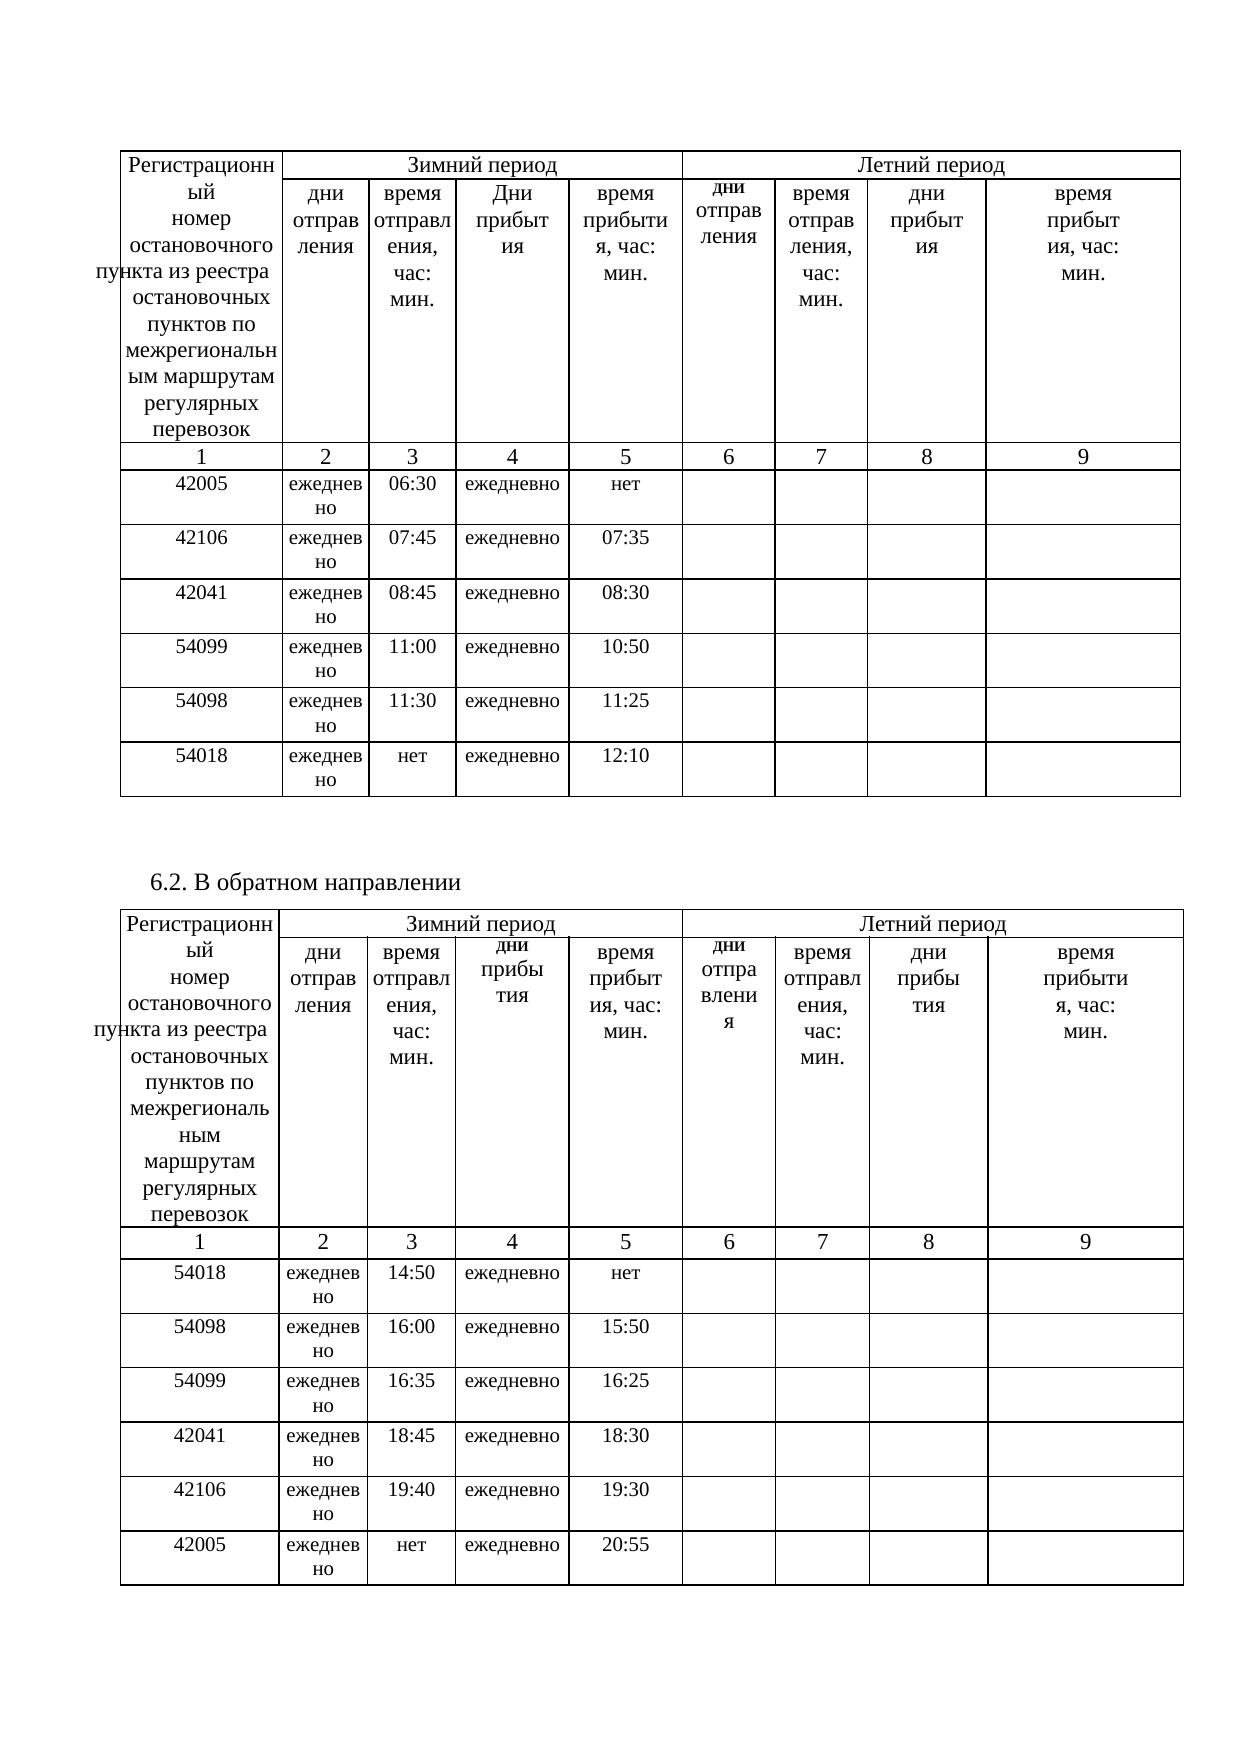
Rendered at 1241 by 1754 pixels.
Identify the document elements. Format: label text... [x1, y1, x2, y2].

table_cell 5 [570, 443, 682, 469]
table_cell 16:25 [570, 1368, 682, 1421]
table_cell 42041 [121, 580, 282, 632]
table_cell [683, 580, 774, 632]
table_cell [683, 1314, 775, 1367]
table_cell 42106 [121, 525, 282, 578]
table_cell 10:50 [570, 634, 682, 687]
table_cell ежедневно [457, 688, 568, 741]
table_cell время отправл ения, час: мин. [370, 180, 455, 441]
table_cell ежедневно [280, 1314, 367, 1367]
table_cell [868, 743, 985, 796]
table_cell ежедневно [283, 634, 368, 687]
table_cell нет [570, 471, 682, 524]
table_cell 3 [368, 1228, 455, 1258]
table_cell ежедневно [280, 1477, 367, 1530]
table_header Зимний период [280, 910, 682, 936]
table_cell 6 [683, 1228, 775, 1258]
table_cell 4 [457, 443, 568, 469]
table_cell [776, 580, 867, 632]
table_cell 8 [868, 443, 985, 469]
table_cell ежедневно [283, 580, 368, 632]
table_cell [987, 634, 1180, 687]
table_cell [683, 525, 774, 578]
table_header Регистрационный номер остановочного пункта из реестра остановочных пунктов по межрегиональным маршрутам регулярных перевозок [121, 152, 282, 441]
text 6.2. В обратном направлении [150, 867, 1090, 896]
table_cell время прибыти я, час: мин. [989, 938, 1183, 1226]
table_cell 07:45 [370, 525, 455, 578]
table_cell 12:10 [570, 743, 682, 796]
table_header Летний период [683, 910, 1183, 936]
table_cell 6 [683, 443, 774, 469]
table_cell [776, 1532, 869, 1584]
table_cell 9 [987, 443, 1180, 469]
table_cell 42041 [121, 1423, 278, 1476]
table_cell ежедневно [280, 1532, 367, 1584]
table_cell [868, 580, 985, 632]
table_cell 08:30 [570, 580, 682, 632]
table_cell [776, 1368, 869, 1421]
table_cell 5 [570, 1228, 682, 1258]
table_cell дни отправ ления [283, 180, 368, 441]
table_cell [868, 525, 985, 578]
table_cell ДНИ отправ ления [683, 180, 774, 441]
table_cell время прибыт ия, час: мин. [570, 938, 682, 1226]
table_cell [987, 743, 1180, 796]
table_cell [683, 743, 774, 796]
table_cell [868, 471, 985, 524]
table_cell 7 [776, 1228, 869, 1258]
table_cell 54099 [121, 1368, 278, 1421]
table_cell ежедневно [456, 1423, 568, 1476]
table_cell 18:30 [570, 1423, 682, 1476]
table_cell [776, 688, 867, 741]
table_cell 54098 [121, 688, 282, 741]
table_cell 8 [870, 1228, 987, 1258]
table_cell [987, 580, 1180, 632]
table_cell нет [368, 1532, 455, 1584]
table_cell 42005 [121, 1532, 278, 1584]
table_cell 4 [456, 1228, 568, 1258]
table_cell 2 [280, 1228, 367, 1258]
table_cell 1 [121, 1228, 278, 1258]
table_cell Дни прибыт ия [457, 180, 568, 441]
table_cell ежедневно [283, 688, 368, 741]
table_cell 54098 [121, 1314, 278, 1367]
table_cell [683, 1368, 775, 1421]
table_cell [987, 471, 1180, 524]
table_cell ДНИ отпра влени я [683, 938, 775, 1226]
table_header Регистрационный номер остановочного пункта из реестра остановочных пунктов по межрегиональным маршрутам регулярных перевозок [121, 910, 278, 1226]
table_cell 18:45 [368, 1423, 455, 1476]
table_cell 19:40 [368, 1477, 455, 1530]
table_cell нет [370, 743, 455, 796]
table_cell [683, 1532, 775, 1584]
table_cell 9 [989, 1228, 1183, 1258]
table_cell ежедневно [283, 743, 368, 796]
table_cell ежедневно [283, 471, 368, 524]
table_cell ежедневно [280, 1260, 367, 1312]
table_header Зимний период [283, 152, 682, 178]
table_cell время отправл ения, час: мин. [776, 938, 869, 1226]
table_cell 14:50 [368, 1260, 455, 1312]
table_cell ежедневно [280, 1368, 367, 1421]
table_cell 1 [121, 443, 282, 469]
table_cell [776, 1423, 869, 1476]
table_cell ежедневно [283, 525, 368, 578]
table_cell 42106 [121, 1477, 278, 1530]
table_cell 54099 [121, 634, 282, 687]
table_cell ДНИ прибы тия [456, 938, 568, 1226]
table_cell [870, 1260, 987, 1312]
table_cell 16:00 [368, 1314, 455, 1367]
table_cell 54018 [121, 743, 282, 796]
table_cell нет [570, 1260, 682, 1312]
table_cell дни отправ ления [280, 938, 367, 1226]
table_cell ежедневно [456, 1368, 568, 1421]
table_cell [989, 1477, 1183, 1530]
table_cell ежедневно [456, 1532, 568, 1584]
table_cell [870, 1532, 987, 1584]
table_cell [870, 1314, 987, 1367]
table_cell [683, 688, 774, 741]
table_cell [870, 1368, 987, 1421]
table_cell [776, 1314, 869, 1367]
table_cell [987, 525, 1180, 578]
table_cell ежедневно [456, 1260, 568, 1312]
table_cell 42005 [121, 471, 282, 524]
table_cell [683, 1477, 775, 1530]
table_cell ежедневно [280, 1423, 367, 1476]
table_cell [870, 1423, 987, 1476]
table_cell 16:35 [368, 1368, 455, 1421]
table_cell [683, 471, 774, 524]
table_cell [683, 634, 774, 687]
table_cell [868, 634, 985, 687]
table_cell 54018 [121, 1260, 278, 1312]
table_cell 3 [370, 443, 455, 469]
table_cell 07:35 [570, 525, 682, 578]
table_cell 11:30 [370, 688, 455, 741]
table_cell [776, 743, 867, 796]
table_cell ежедневно [456, 1314, 568, 1367]
table_cell [989, 1532, 1183, 1584]
table_cell 11:00 [370, 634, 455, 687]
table_cell [776, 525, 867, 578]
table_cell 08:45 [370, 580, 455, 632]
table_cell ежедневно [457, 580, 568, 632]
table_cell 20:55 [570, 1532, 682, 1584]
table_cell время отправл ения, час: мин. [368, 938, 455, 1226]
table_cell ежедневно [457, 634, 568, 687]
table_cell время прибыт ия, час: мин. [987, 180, 1180, 441]
table_cell [989, 1314, 1183, 1367]
table_cell ежедневно [456, 1477, 568, 1530]
table_cell [989, 1423, 1183, 1476]
table_cell 7 [776, 443, 867, 469]
table_header Летний период [683, 152, 1180, 178]
table_cell [989, 1368, 1183, 1421]
table_cell 11:25 [570, 688, 682, 741]
table_cell 2 [283, 443, 368, 469]
table_cell 06:30 [370, 471, 455, 524]
table_cell дни прибы тия [870, 938, 987, 1226]
table_cell [776, 471, 867, 524]
table_cell ежедневно [457, 743, 568, 796]
table_cell ежедневно [457, 525, 568, 578]
table_cell [776, 1477, 869, 1530]
table_cell ежедневно [457, 471, 568, 524]
table_cell время прибыти я, час: мин. [570, 180, 682, 441]
table_cell [989, 1260, 1183, 1312]
table_cell 15:50 [570, 1314, 682, 1367]
table_cell [776, 634, 867, 687]
table_cell [987, 688, 1180, 741]
table_cell [776, 1260, 869, 1312]
table_cell дни прибыт ия [868, 180, 985, 441]
table_cell 19:30 [570, 1477, 682, 1530]
table_cell [683, 1260, 775, 1312]
table_cell [870, 1477, 987, 1530]
table_cell [868, 688, 985, 741]
table_cell время отправ ления, час: мин. [776, 180, 867, 441]
table_cell [683, 1423, 775, 1476]
